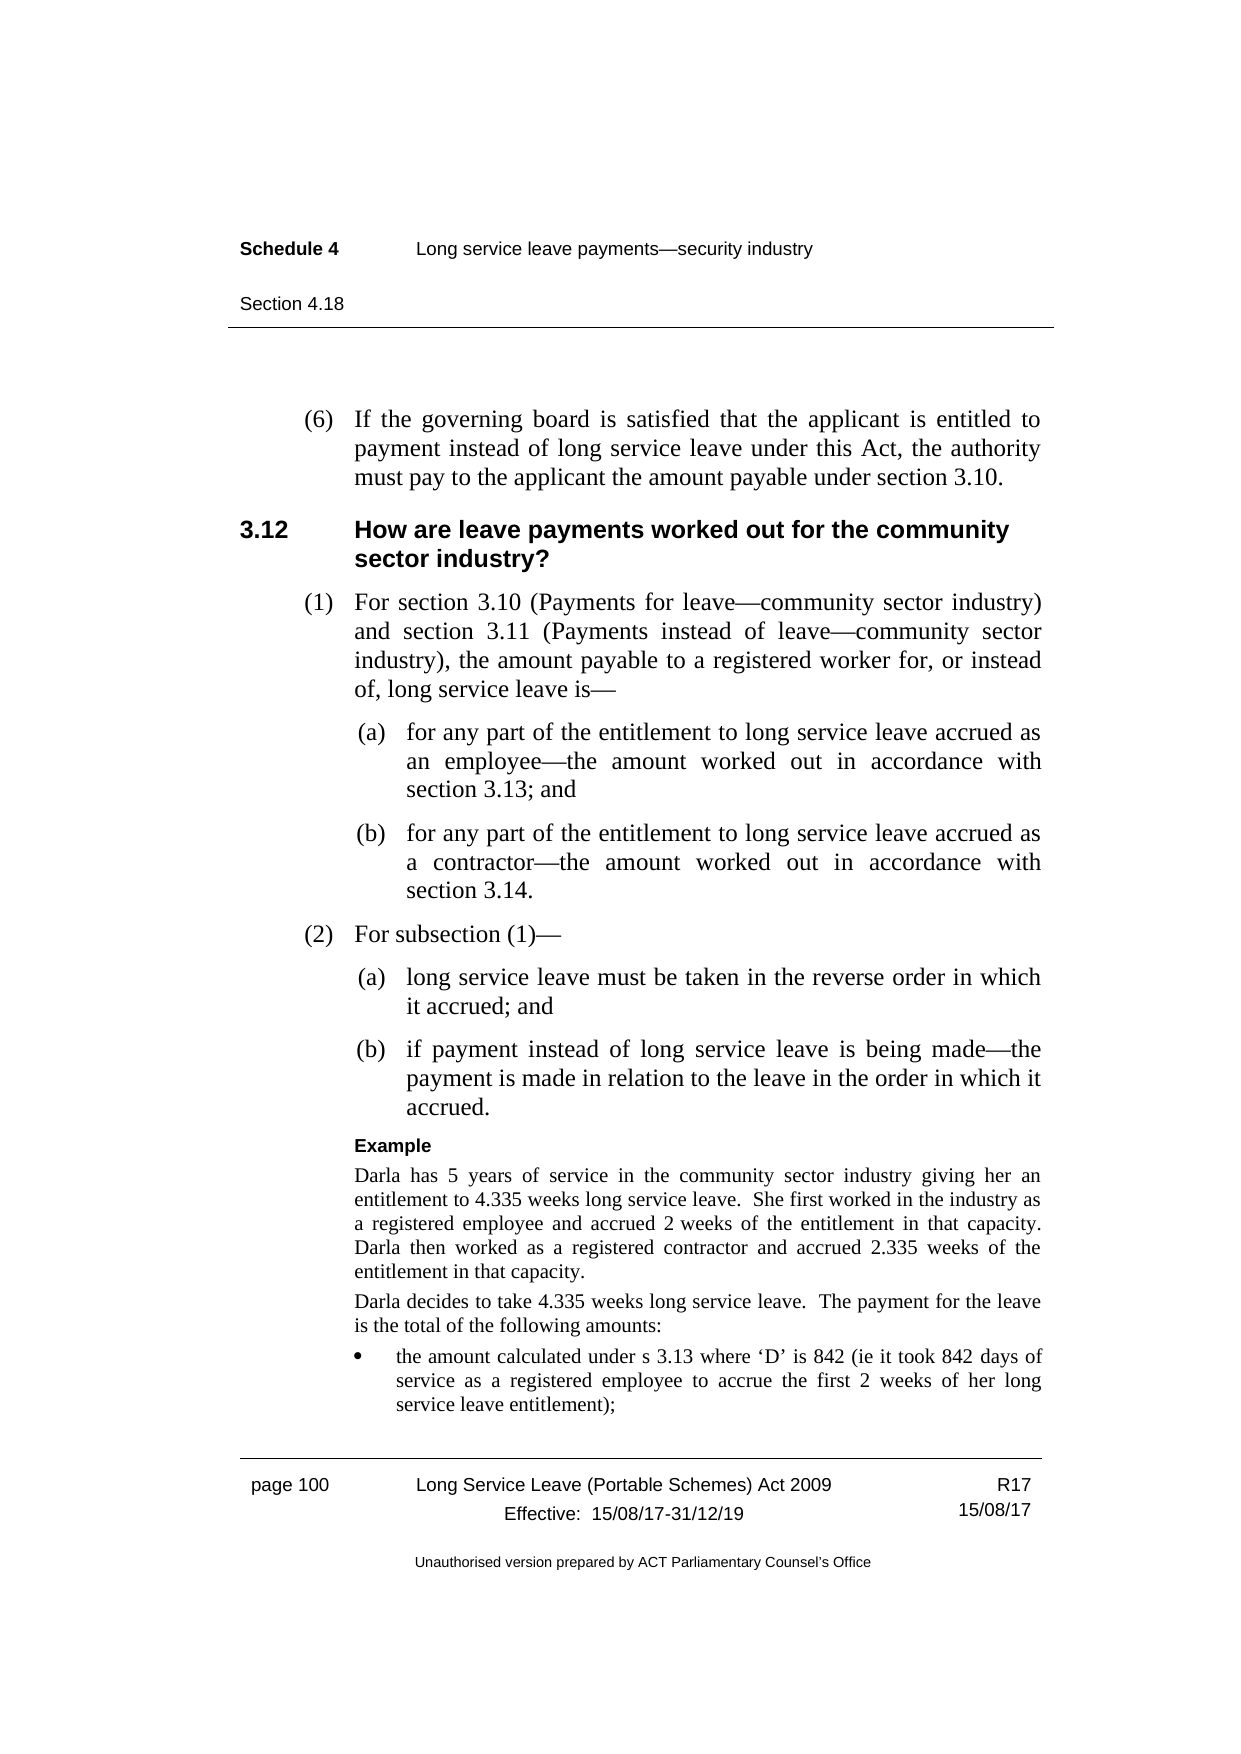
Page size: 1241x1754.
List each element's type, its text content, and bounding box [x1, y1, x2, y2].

text (a) for any part of the entitlement to long service leave accrued as an employee—the amount worked out in accordance with section 3.13; and [239, 717, 1042, 803]
text (6) If the governing board is satisfied that the applicant is entitled to payment instead of long service leave under this Act, the authority must pay to the applicant the amount payable under section 3.10. [239, 404, 1042, 490]
text (a) long service leave must be taken in the reverse order in which it accrued; and [239, 962, 1042, 1019]
text Darla decides to take 4.335 weeks long service leave. The payment for the leave is the total of the following amounts: [354, 1289, 1042, 1337]
text 3.12 How are leave payments worked out for the community sector industry? [239, 515, 1042, 573]
text (1) For section 3.10 (Payments for leave—community sector industry) and section 3.11 (Payments instead of leave—community sector industry), the amount payable to a registered worker for, or instead of, long service leave is— [239, 587, 1042, 702]
text  the amount calculated under s 3.13 where ‘D’ is 842 (ie it took 842 days of service as a registered employee to accrue the first 2 weeks of her long service leave entitlement); [354, 1344, 1042, 1416]
text (b) for any part of the entitlement to long service leave accrued as a contractor—the amount worked out in accordance with section 3.14. [239, 818, 1042, 904]
text (2) For subsection (1)— [239, 919, 1042, 947]
text (b) if payment instead of long service leave is being made—the payment is made in relation to the leave in the order in which it accrued. [239, 1034, 1042, 1120]
text Darla has 5 years of service in the community sector industry giving her an entitlement to 4.335 weeks long service leave. She first worked in the industry as a registered employee and accrued 2 weeks of the entitlement in that capacity. Darla then worked as a registered contractor and accrued 2.335 weeks of the entitlement in that capacity. [354, 1163, 1042, 1283]
text Example [354, 1135, 1042, 1157]
